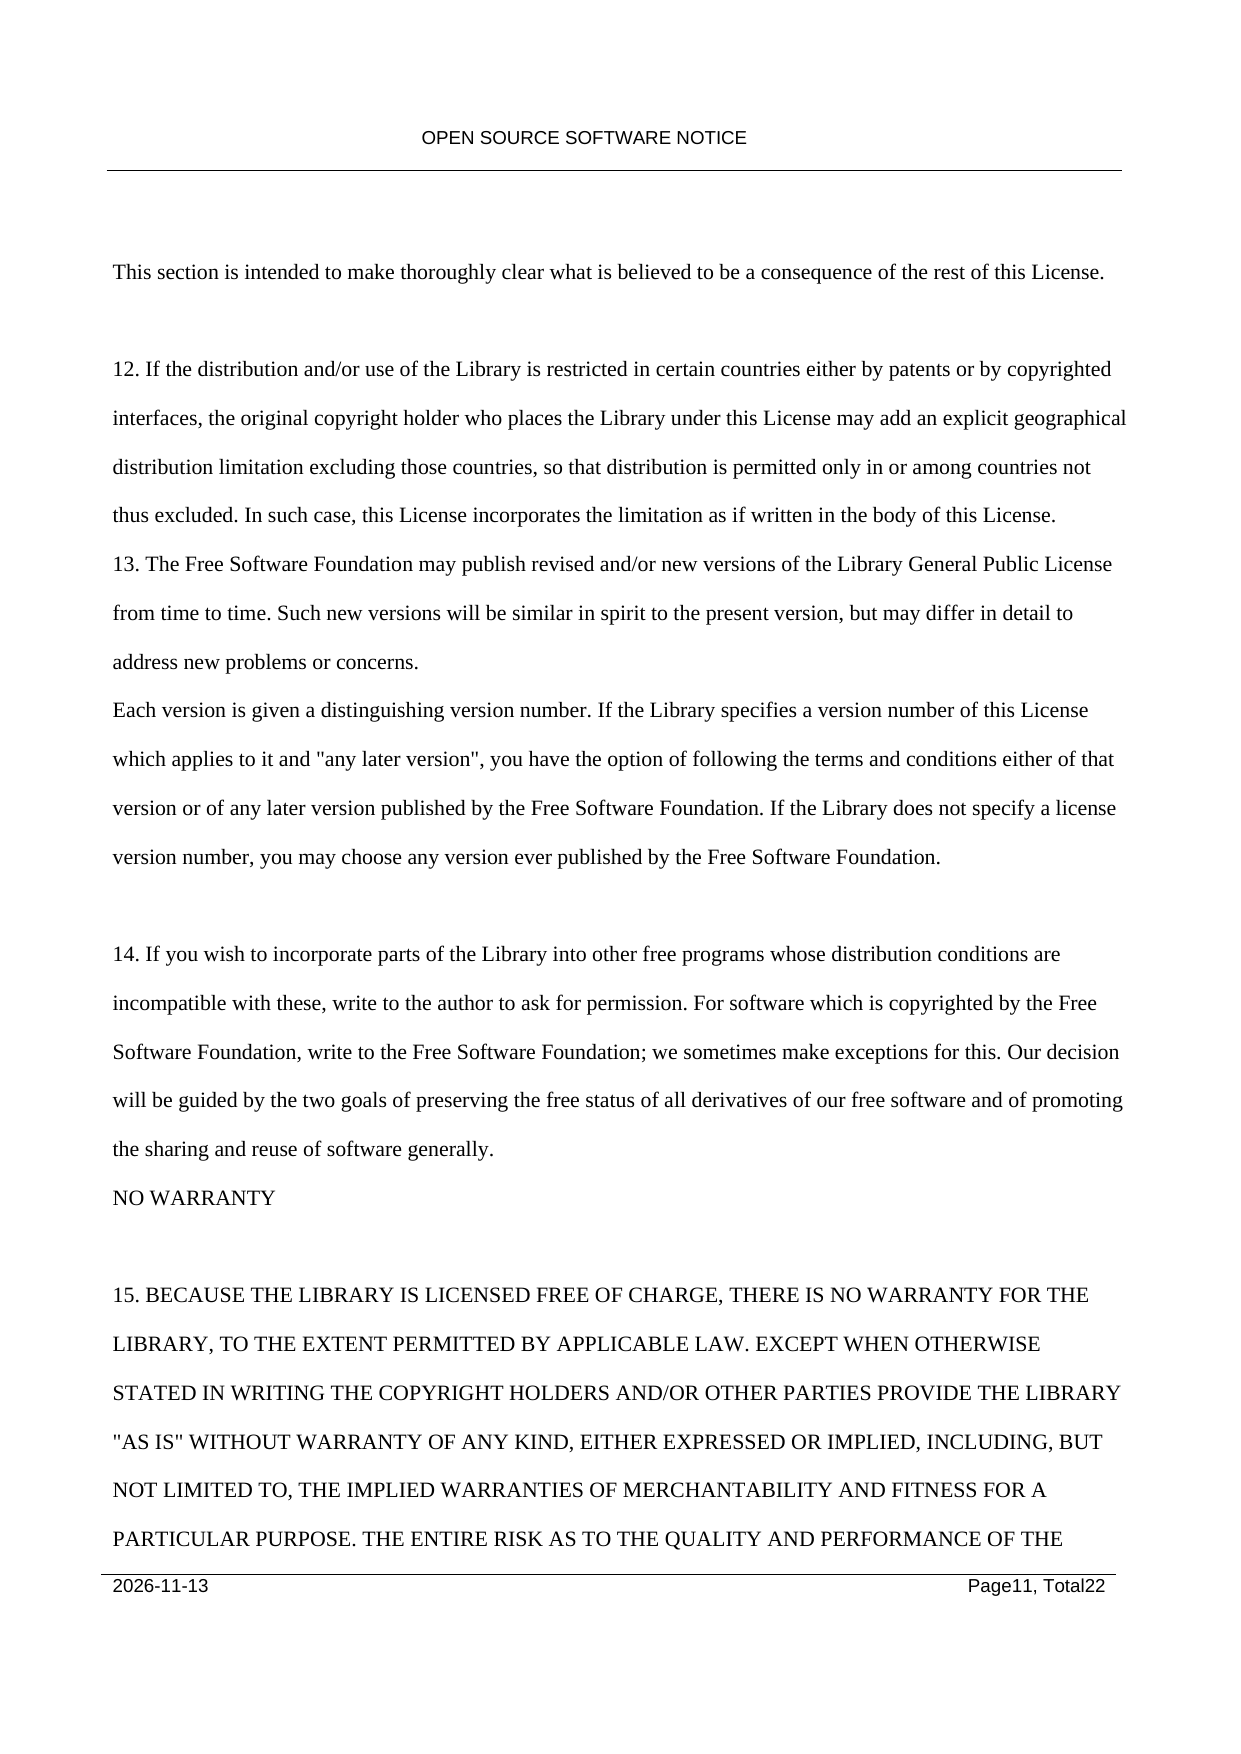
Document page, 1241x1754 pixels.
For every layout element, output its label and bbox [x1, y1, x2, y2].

text [112, 206, 1128, 1555]
